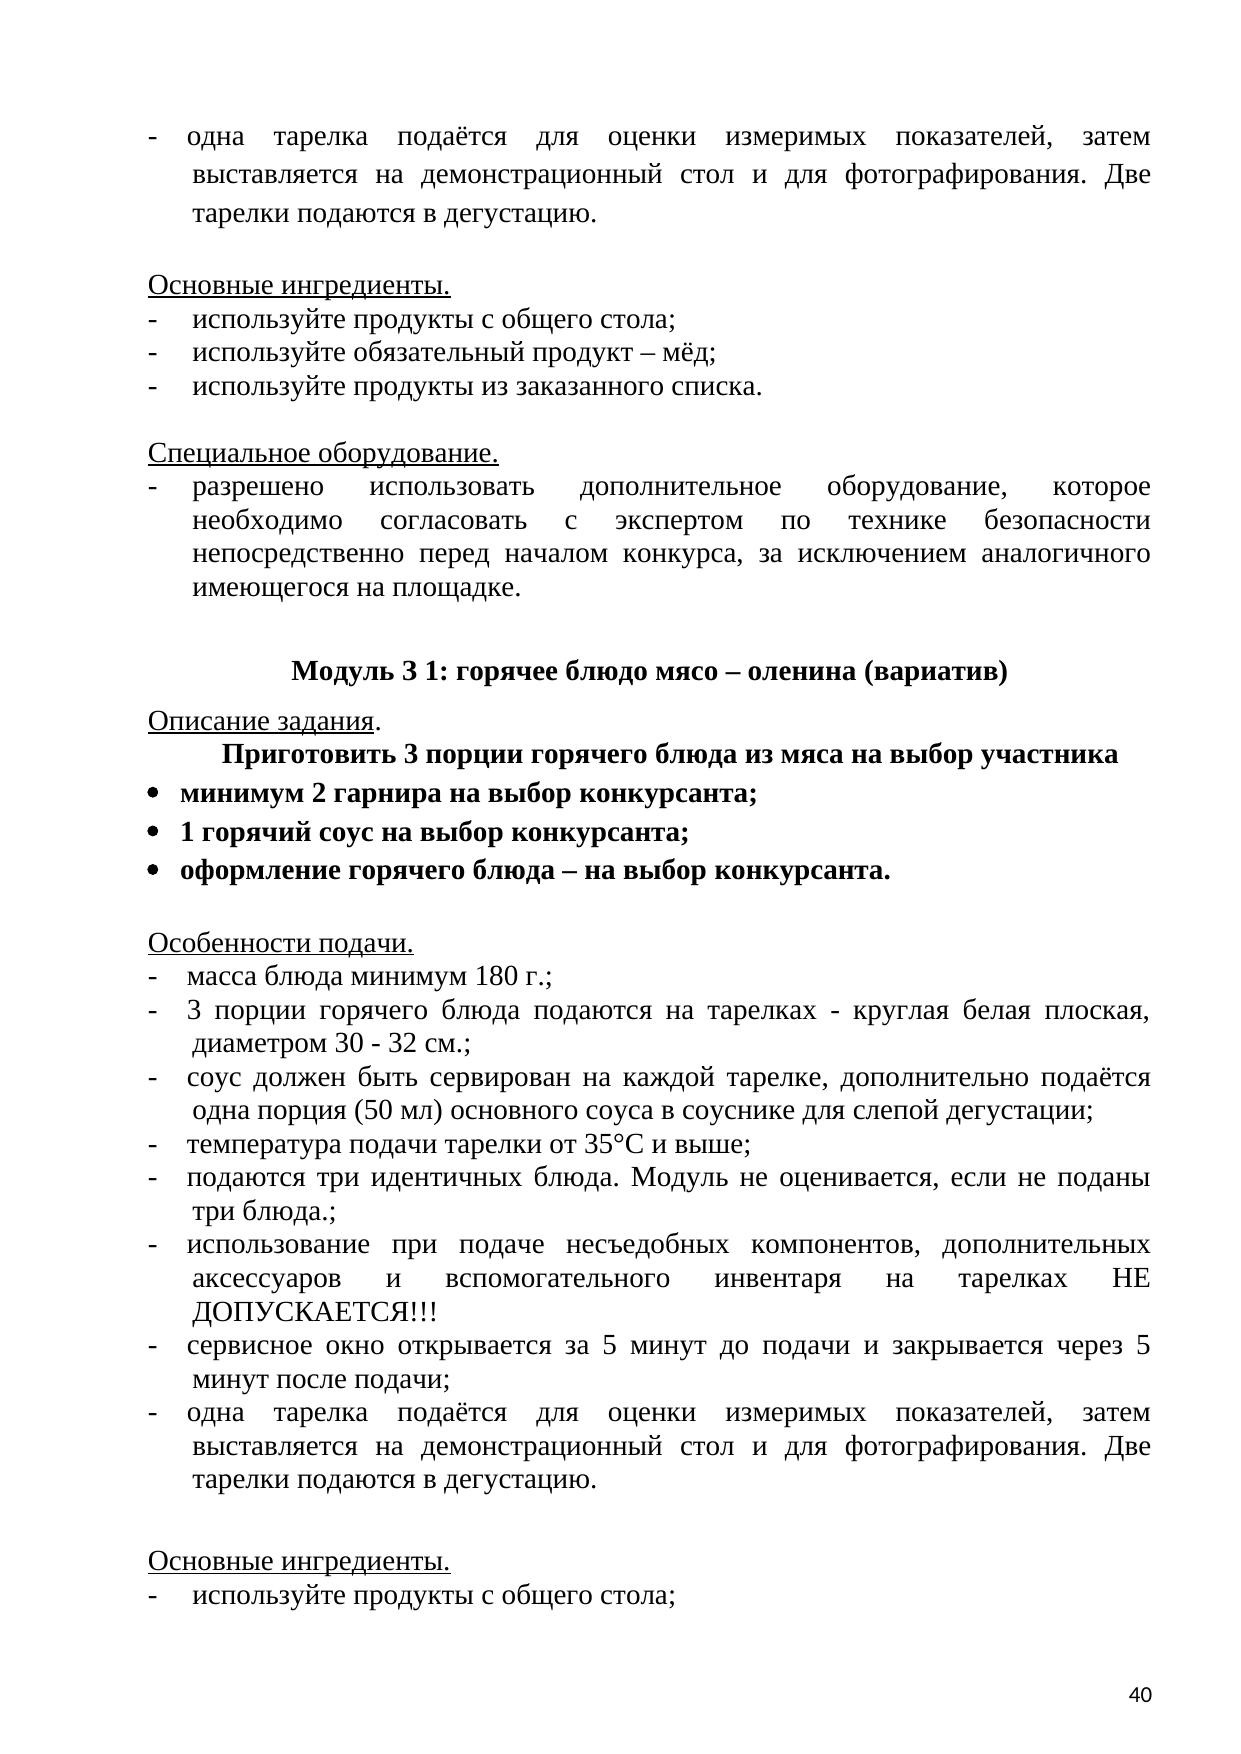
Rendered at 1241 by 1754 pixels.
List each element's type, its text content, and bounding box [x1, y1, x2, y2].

list подаются три идентичных блюда. Модуль не оценивается, если не поданы три блюда.; [148, 1159, 1152, 1227]
list 1 горячий соус на выбор конкурсанта; [148, 814, 1152, 847]
text Приготовить 3 порции горячего блюда из мяса на выбор участника [148, 737, 1152, 770]
text Модуль З 1: горячее блюдо мясо – оленина (вариатив) [148, 653, 1152, 686]
list Описание задания. [148, 703, 1152, 737]
list 3 порции горячего блюда подаются на тарелках - круглая белая плоская, диаметром 30 - 32 см.; [148, 992, 1152, 1059]
list Основные ингредиенты. [148, 267, 1152, 301]
list сервисное окно открывается за 5 минут до подачи и закрывается через 5 минут после подачи; [148, 1327, 1152, 1394]
list минимум 2 гарнира на выбор конкурсанта; [148, 775, 1152, 809]
list разрешено использовать дополнительное оборудование, которое необходимо согласовать с экспертом по технике безопасности непосредственно перед началом конкурса, за исключением аналогичного имеющегося на площадке. [148, 468, 1152, 603]
list соус должен быть сервирован на каждой тарелке, дополнительно подаётся одна порция (50 мл) основного соуса в соуснике для слепой дегустации; [148, 1059, 1152, 1126]
list использование при подаче несъедобных компонентов, дополнительных аксессуаров и вспомогательного инвентаря на тарелках НЕ ДОПУСКАЕТСЯ!!! [148, 1227, 1152, 1327]
list одна тарелка подаётся для оценки измеримых показателей, затем выставляется на демонстрационный стол и для фотографирования. Две тарелки подаются в дегустацию. [148, 1394, 1152, 1495]
list используйте продукты из заказанного списка. [148, 368, 1152, 401]
list оформление горячего блюда – на выбор конкурсанта. [148, 852, 1152, 886]
list используйте обязательный продукт – мёд; [148, 334, 1152, 368]
list используйте продукты с общего стола; [148, 1577, 1152, 1611]
list температура подачи тарелки от 35°С и выше; [148, 1126, 1152, 1159]
list Особенности подачи. [148, 925, 1152, 958]
list одна тарелка подаётся для оценки измеримых показателей, затем выставляется на демонстрационный стол и для фотографирования. Две тарелки подаются в дегустацию. [148, 118, 1152, 229]
list Специальное оборудование. [148, 435, 1152, 468]
list Основные ингредиенты. [148, 1543, 1152, 1577]
list масса блюда минимум 180 г.; [148, 958, 1152, 992]
list используйте продукты с общего стола; [148, 301, 1152, 334]
